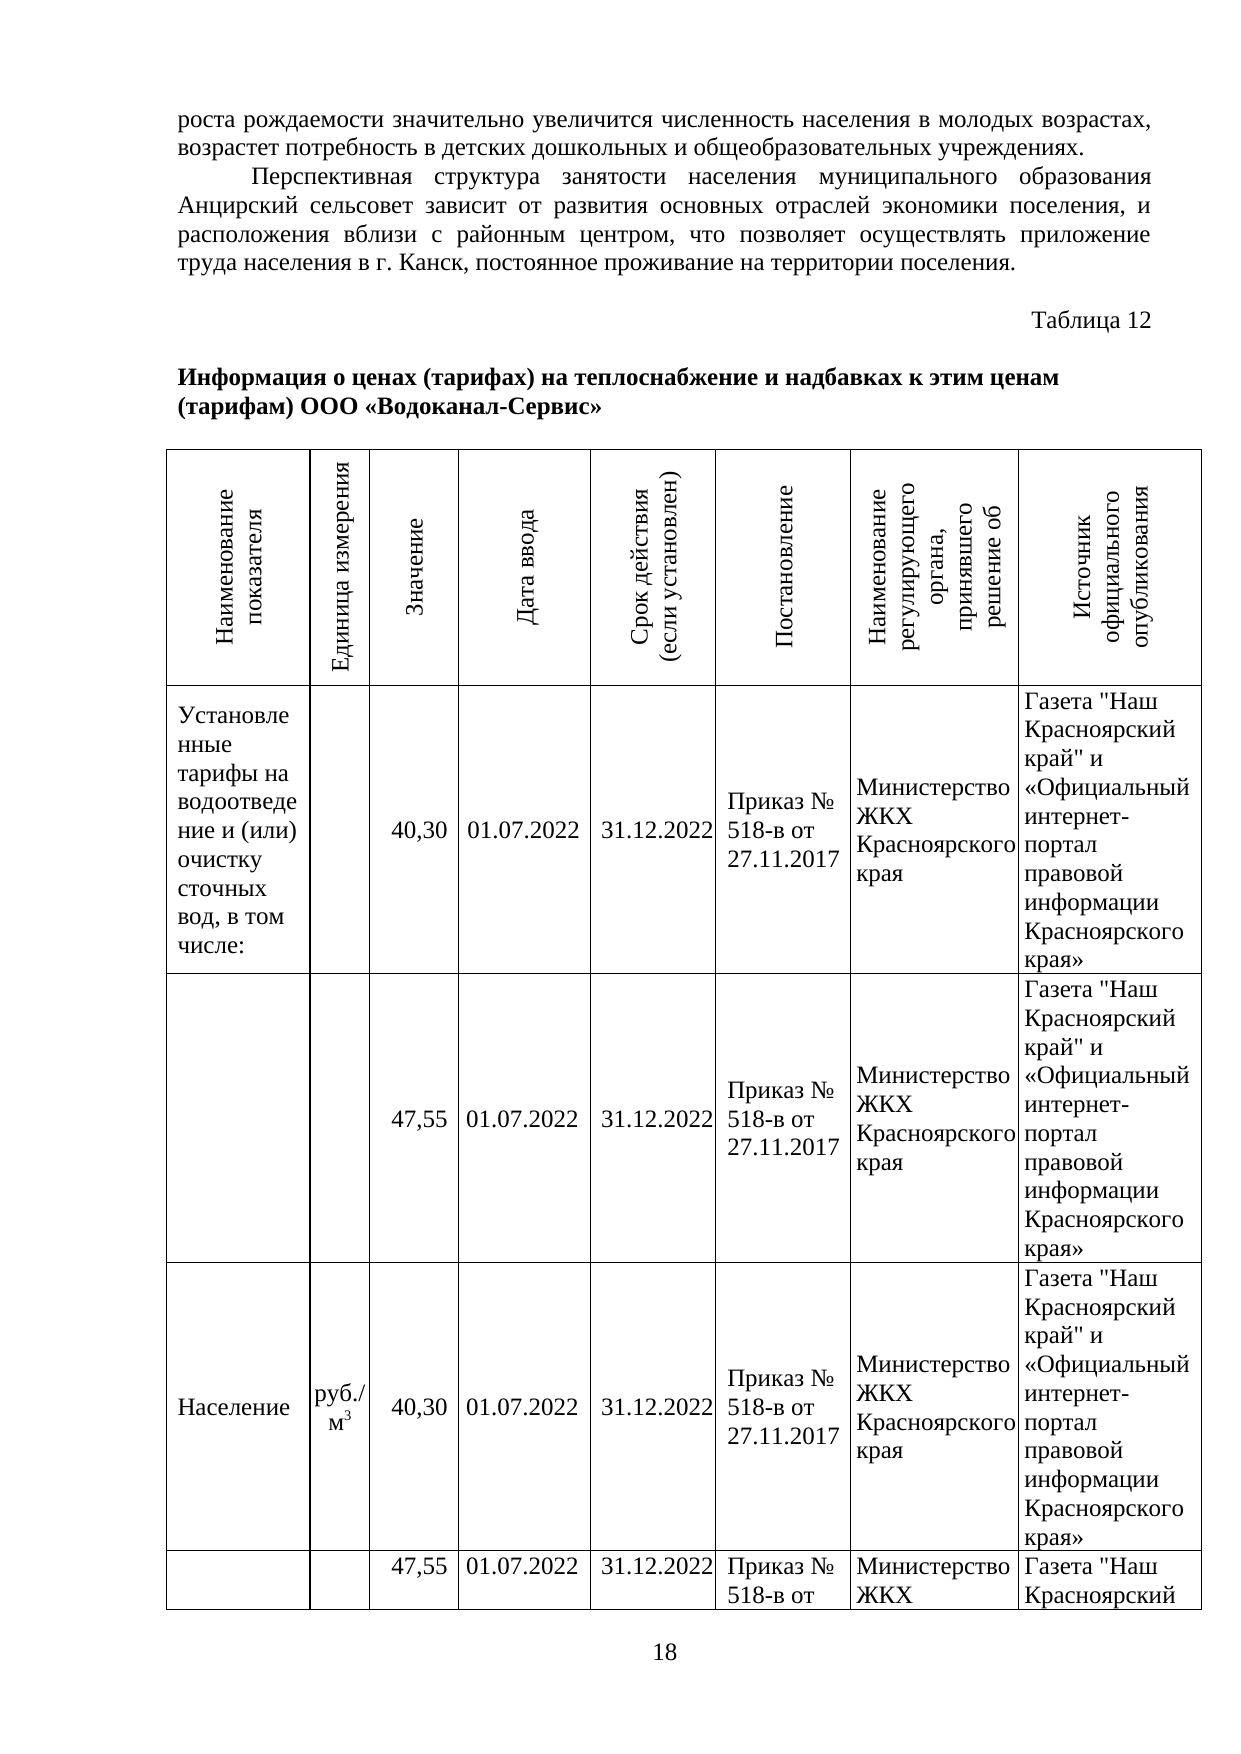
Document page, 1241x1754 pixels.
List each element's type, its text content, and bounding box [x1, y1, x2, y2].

table_cell 31.12.2022 [591, 686, 715, 973]
table_cell Газета "Наш Красноярский край" и «Официальный интернет-портал правовой информации Красноярского края» [1019, 686, 1201, 973]
table_header Источник официального опубликования [1019, 450, 1201, 685]
table_cell 40,30 [370, 1263, 458, 1550]
table_cell Министерство ЖКХ Красноярского края [851, 686, 1018, 973]
table_cell 01.07.2022 [459, 686, 590, 973]
table_header Единица измерения [311, 450, 369, 685]
text Информация о ценах (тарифах) на теплоснабжение и надбавках к этим ценам (тарифам) ООО «Водоканал-Сервис» [177, 362, 1152, 420]
table_cell Приказ № 518-в от 27.11.2017 [716, 686, 850, 973]
table_cell [311, 1551, 369, 1609]
table_cell 01.07.2022 [459, 1263, 590, 1550]
table_cell руб./ м3 [311, 1263, 369, 1550]
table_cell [851, 1551, 1018, 1609]
table_cell 47,55 [370, 1551, 458, 1609]
table_cell Министерство ЖКХ Красноярского края [851, 1263, 1018, 1550]
table_header Наименование показателя [167, 450, 309, 685]
table_header Значение [370, 450, 458, 685]
table_cell Установленные тарифы на водоотведение и (или) очистку сточных вод, в том числе: [167, 686, 309, 973]
table_cell 01.07.2022 [459, 974, 590, 1262]
table_cell 01.07.2022 [459, 1551, 590, 1609]
table_cell [311, 974, 369, 1262]
table_cell Приказ № 518-в от 27.11.2017 [716, 1263, 850, 1550]
table_cell Газета "Наш Красноярский край" и «Официальный интернет-портал правовой информации Красноярского края» [1019, 1263, 1201, 1550]
table_cell 31.12.2022 [591, 1263, 715, 1550]
table_cell [311, 686, 369, 973]
table_header Наименование регулирующего органа, принявшего решение об утверждении цен [851, 450, 1018, 685]
text Перспективная структура занятости населения муниципального образования Анцирский сельсовет зависит от развития основных отраслей экономики поселения, и расположения вблизи с районным центром, что позволяет осуществлять приложение труда населения в г. Канск, постоянное проживание на территории поселения. [177, 161, 1152, 276]
table_cell Приказ № 518-в от 27.11.2017 [716, 974, 850, 1262]
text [177, 104, 1152, 161]
table_cell 40,30 [370, 686, 458, 973]
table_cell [716, 1551, 850, 1609]
table_header Постановление [716, 450, 850, 685]
table_cell 31.12.2022 [591, 1551, 715, 1609]
text Таблица 12 [177, 305, 1152, 334]
table_cell Газета "Наш Красноярский край" и «Официальный интернет-портал правовой информации Красноярского края» [1019, 974, 1201, 1262]
table_cell [167, 974, 309, 1262]
table_cell Министерство ЖКХ Красноярского края [851, 974, 1018, 1262]
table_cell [1019, 1551, 1201, 1609]
table_cell [167, 1551, 309, 1609]
table_header Срок действия (если установлен) [591, 450, 715, 685]
table_header Дата ввода [459, 450, 590, 685]
table_cell Население [167, 1263, 309, 1550]
table_cell 31.12.2022 [591, 974, 715, 1262]
table_cell 47,55 [370, 974, 458, 1262]
